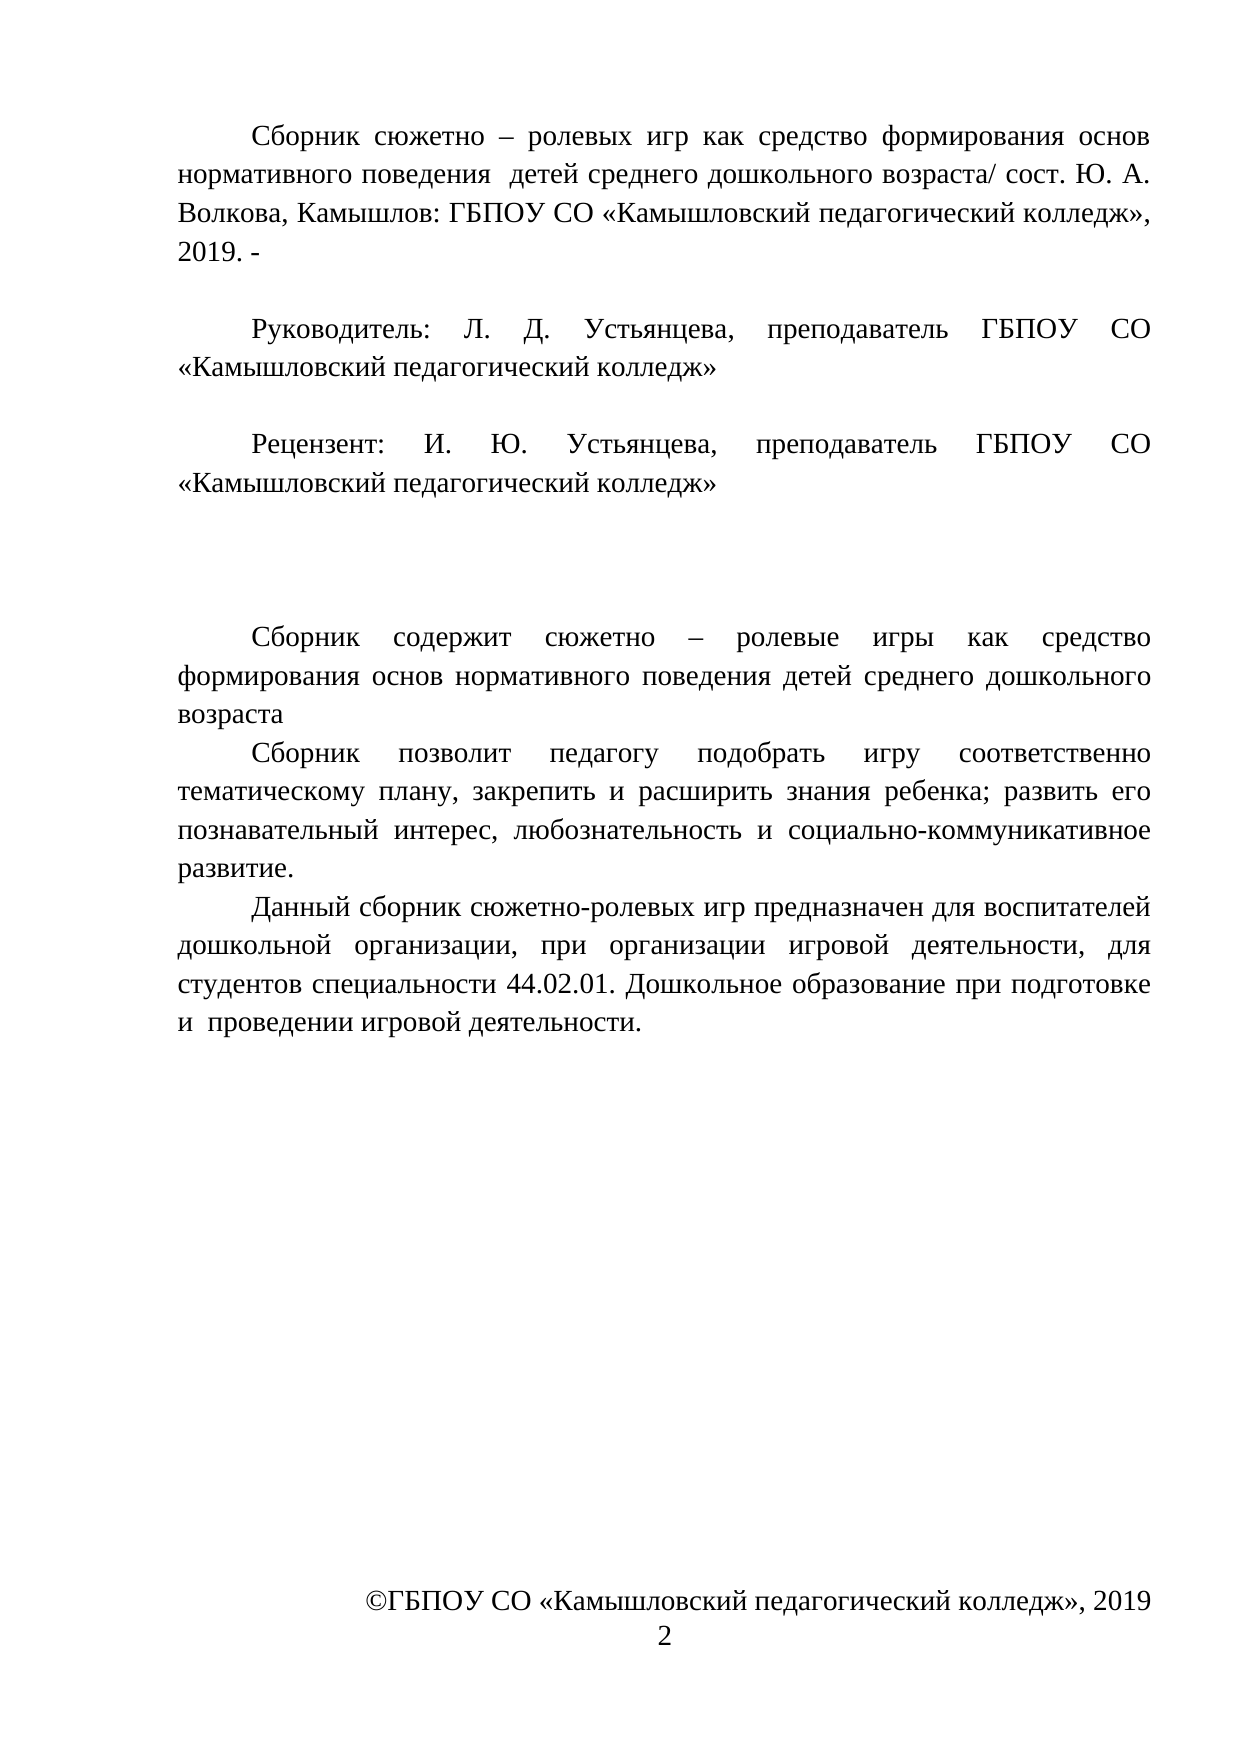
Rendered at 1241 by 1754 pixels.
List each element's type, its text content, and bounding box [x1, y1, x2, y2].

text Сборник содержит сюжетно – ролевые игры как средство формирования основ нормативного поведения детей среднего дошкольного возраста [177, 619, 1152, 730]
text Сборник позволит педагогу подобрать игру соответственно тематическому плану, закрепить и расширить знания ребенка; развить его познавательный интерес, любознательность и социально-коммуникативное развитие. [177, 735, 1152, 884]
text ©ГБПОУ СО «Камышловский педагогический колледж», 2019 [177, 1583, 1152, 1616]
text Данный сборник сюжетно-ролевых игр предназначен для воспитателей дошкольной организации, при организации игровой деятельности, для студентов специальности 44.02.01. Дошкольное образование при подготовке и проведении игровой деятельности. [177, 889, 1152, 1038]
text Сборник сюжетно – ролевых игр как средство формирования основ нормативного поведения детей среднего дошкольного возраста/ сост. Ю. А. Волкова, Камышлов: ГБПОУ СО «Камышловский педагогический колледж», 2019. - [177, 118, 1152, 267]
text Руководитель: Л. Д. Устьянцева, преподаватель ГБПОУ СО «Камышловский педагогический колледж» [177, 311, 1152, 383]
text Рецензент: И. Ю. Устьянцева, преподаватель ГБПОУ СО «Камышловский педагогический колледж» [177, 426, 1152, 498]
